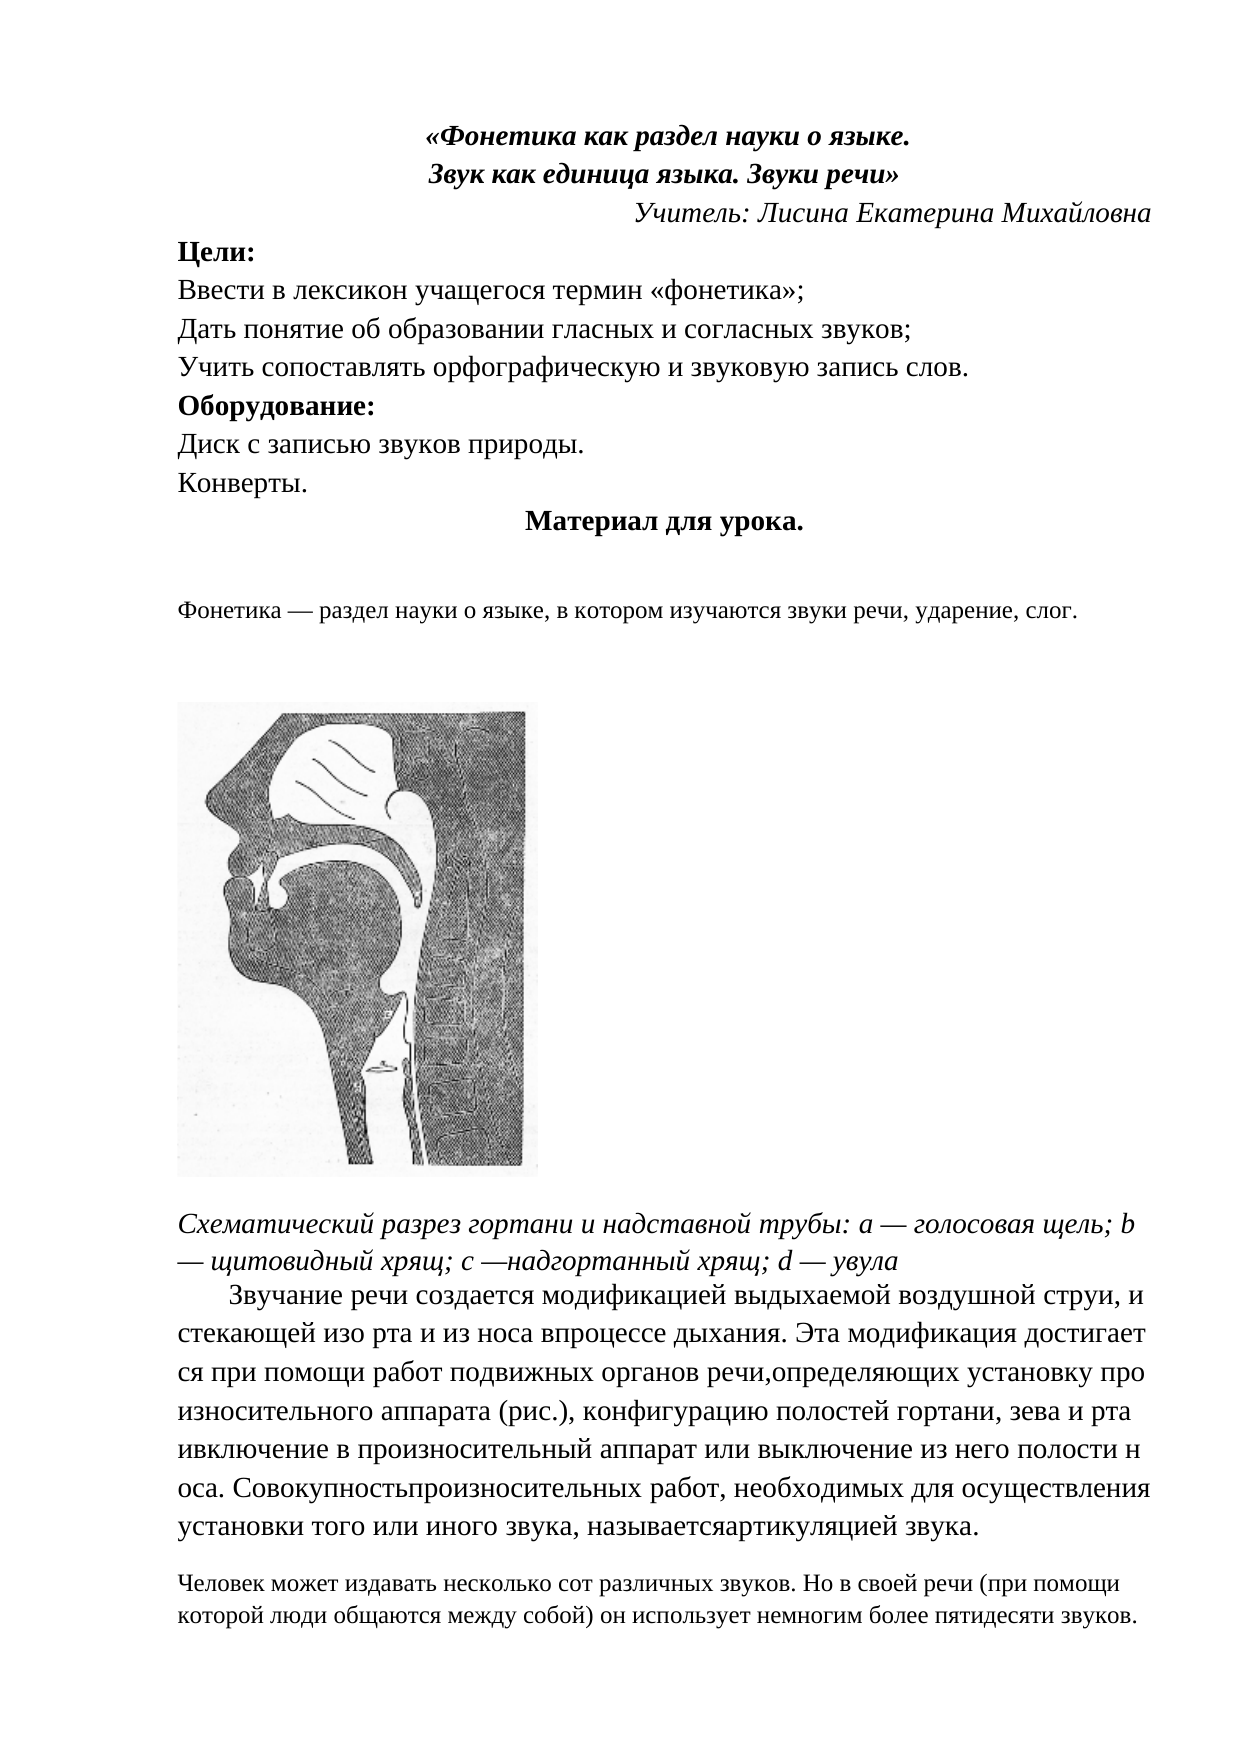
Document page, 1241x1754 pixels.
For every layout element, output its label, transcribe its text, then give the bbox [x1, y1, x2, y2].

text Оборудование: [177, 388, 1152, 421]
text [177, 1568, 1152, 1629]
text Материал для урока. [177, 503, 1152, 537]
text Конверты. [177, 465, 1152, 498]
text Звучание речи создается модификацией выдыхаемой воздушной струи, истекающей изо рта и из носа впроцессе дыхания. Эта модификация достигается при помощи работ подвижных органов речи,определяющих установку произносительного аппарата (рис.), конфигурацию полостей гортани, зева и рта ивключение в произносительный аппарат или выключение из него полости носа. Совокупностьпроизносительных работ, необходимых для осуществления установки того или иного звука, называетсяартикуляцией звука. [177, 1277, 1152, 1542]
text Диск с записью звуков природы. [177, 426, 1152, 460]
text Фонетика — раздел науки о языке, в котором изучаются звуки речи, ударение, слог. [177, 595, 1152, 624]
text Цели: [177, 234, 1152, 267]
text Учить сопоставлять орфографическую и звуковую запись слов. [177, 349, 1152, 383]
text Звук как единица языка. Звуки речи» [177, 157, 1152, 190]
text Схематический разрез гортани и надставной трубы: a — голосовая щель; b — щитовидный хрящ; c —надгортанный хрящ; d — увула [177, 1202, 1152, 1277]
picture [177, 702, 538, 1177]
text «Фонетика как раздел науки о языке. [177, 118, 1152, 152]
text Дать понятие об образовании гласных и согласных звуков; [177, 311, 1152, 344]
text Ввести в лексикон учащегося термин «фонетика»; [177, 272, 1152, 306]
text Учитель: Лисина Екатерина Михайловна [177, 195, 1152, 229]
